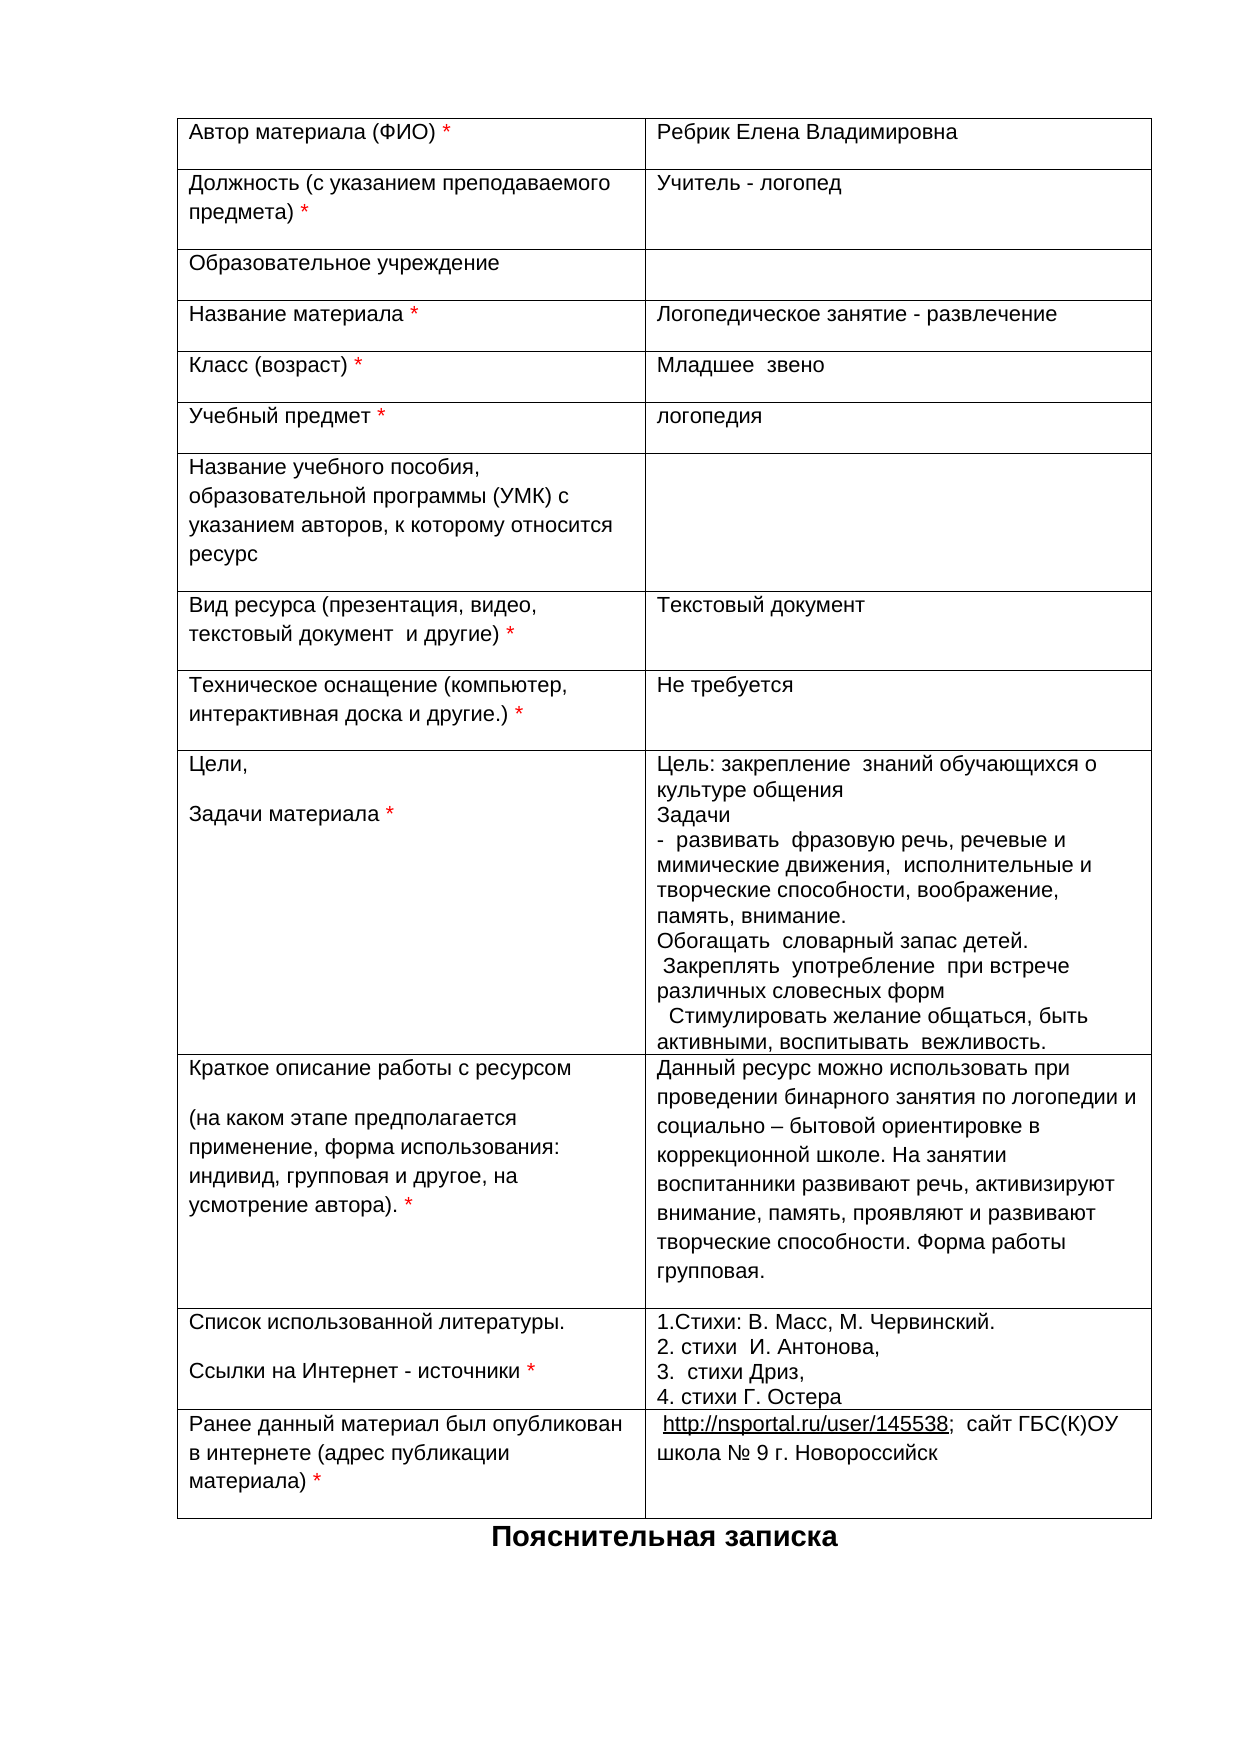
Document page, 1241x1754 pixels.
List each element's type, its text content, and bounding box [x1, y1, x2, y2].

table_cell Младшее звено [646, 352, 1151, 402]
table_cell Учитель - логопед [646, 170, 1151, 249]
text Пояснительная записка [177, 1519, 1152, 1553]
table_cell Название материала * [178, 301, 645, 351]
table_cell Текстовый документ [646, 592, 1151, 670]
table_cell логопедия [646, 403, 1151, 453]
table_cell Учебный предмет * [178, 403, 645, 453]
table_cell Список использованной литературы. Ссылки на Интернет - источники * [178, 1309, 645, 1409]
table_cell Ранее данный материал был опубликован в интернете (адрес публикации материала) * [178, 1410, 645, 1518]
table_cell 1.Стихи: В. Масс, М. Червинский. 2. стихи И. Антонова, 3. стихи Дриз, 4. стихи Г. Остера [646, 1309, 1151, 1409]
table_cell Образовательное учреждение [178, 250, 645, 300]
table_cell http://nsportal.ru/user/145538; сайт ГБС(К)ОУ школа № 9 г. Новороссийск [646, 1410, 1151, 1518]
table_cell Техническое оснащение (компьютер, интерактивная доска и другие.) * [178, 671, 645, 750]
table_cell Логопедическое занятие - развлечение [646, 301, 1151, 351]
table_cell Вид ресурса (презентация, видео, текстовый документ и другие) * [178, 592, 645, 670]
table_cell [646, 454, 1151, 591]
table_cell Цели, Задачи материала * [178, 751, 645, 1054]
table_cell Краткое описание работы с ресурсом (на каком этапе предполагается применение, форма использования: индивид, групповая и другое, на усмотрение автора). * [178, 1055, 645, 1307]
table_cell Цель: закрепление знаний обучающихся о культуре общения Задачи - развивать фразовую речь, речевые и мимические движения, исполнительные и творческие способности, воображение, память, внимание. Обогащать словарный запас детей. Закреплять употребление при встрече различных словесных форм Стимулировать желание общаться, быть активными, воспитывать вежливость. [646, 751, 1151, 1054]
table_cell Класс (возраст) * [178, 352, 645, 402]
table_cell Не требуется [646, 671, 1151, 750]
table_cell Данный ресурс можно использовать при проведении бинарного занятия по логопедии и социально – бытовой ориентировке в коррекционной школе. На занятии воспитанники развивают речь, активизируют внимание, память, проявляют и развивают творческие способности. Форма работы групповая. [646, 1055, 1151, 1307]
table_cell Название учебного пособия, образовательной программы (УМК) с указанием авторов, к которому относится ресурс [178, 454, 645, 591]
table_header Ребрик Елена Владимировна [646, 119, 1151, 169]
table_header Автор материала (ФИО) * [178, 119, 645, 169]
table_cell [646, 250, 1151, 300]
table_cell Должность (с указанием преподаваемого предмета) * [178, 170, 645, 249]
